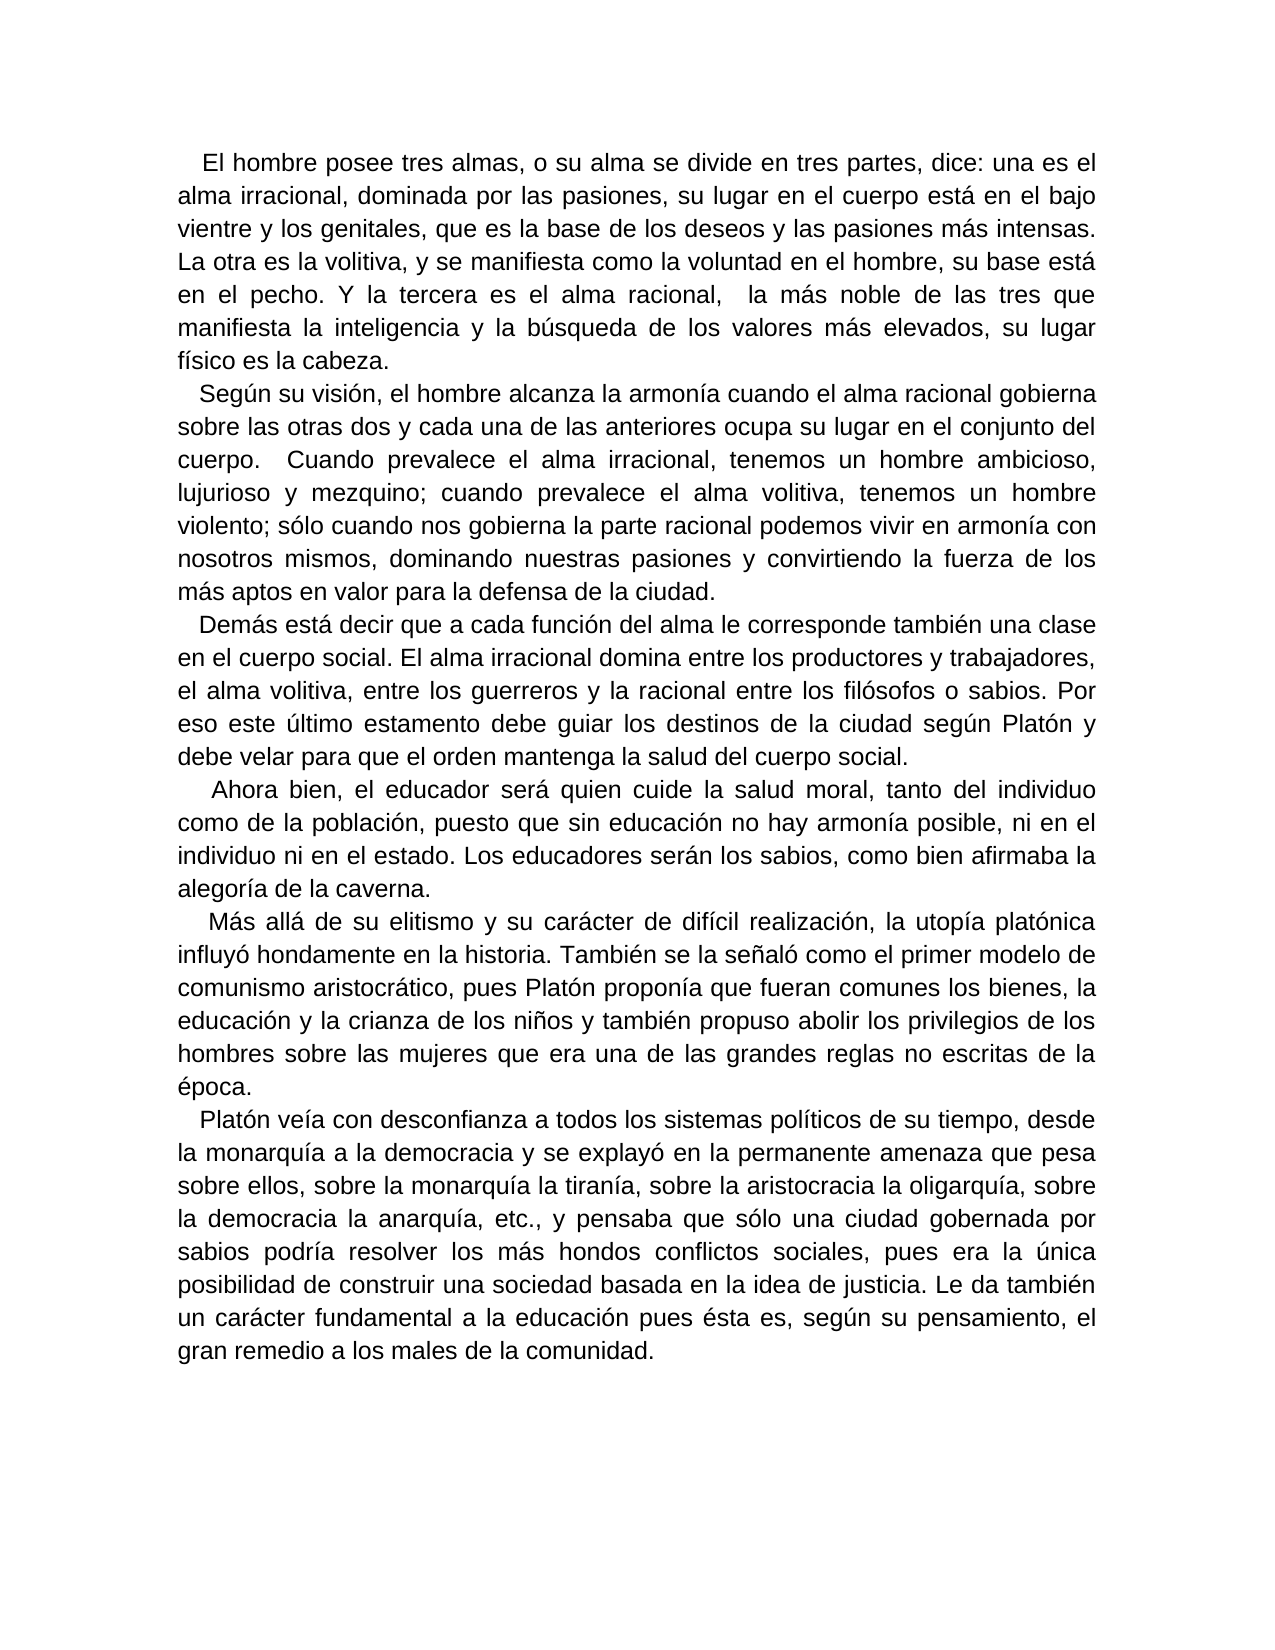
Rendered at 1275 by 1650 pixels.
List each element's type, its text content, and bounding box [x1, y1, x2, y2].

text Demás está decir que a cada función del alma le corresponde también una clase en el cuerpo social. El alma irracional domina entre los productores y trabajadores, el alma volitiva, entre los guerreros y la racional entre los filósofos o sabios. Por eso este último estamento debe guiar los destinos de la ciudad según Platón y debe velar para que el orden mantenga la salud del cuerpo social. [177, 610, 1098, 771]
text Ahora bien, el educador será quien cuide la salud moral, tanto del individuo como de la población, puesto que sin educación no hay armonía posible, ni en el individuo ni en el estado. Los educadores serán los sabios, como bien afirmaba la alegoría de la caverna. [177, 775, 1098, 903]
text El hombre posee tres almas, o su alma se divide en tres partes, dice: una es el alma irracional, dominada por las pasiones, su lugar en el cuerpo está en el bajo vientre y los genitales, que es la base de los deseos y las pasiones más intensas. La otra es la volitiva, y se manifiesta como la voluntad en el hombre, su base está en el pecho. Y la tercera es el alma racional, la más noble de las tres que manifiesta la inteligencia y la búsqueda de los valores más elevados, su lugar físico es la cabeza. [177, 148, 1098, 374]
text Más allá de su elitismo y su carácter de difícil realización, la utopía platónica influyó hondamente en la historia. También se la señaló como el primer modelo de comunismo aristocrático, pues Platón proponía que fueran comunes los bienes, la educación y la crianza de los niños y también propuso abolir los privilegios de los hombres sobre las mujeres que era una de las grandes reglas no escritas de la época. [177, 907, 1098, 1101]
text Platón veía con desconfianza a todos los sistemas políticos de su tiempo, desde la monarquía a la democracia y se explayó en la permanente amenaza que pesa sobre ellos, sobre la monarquía la tiranía, sobre la aristocracia la oligarquía, sobre la democracia la anarquía, etc., y pensaba que sólo una ciudad gobernada por sabios podría resolver los más hondos conflictos sociales, pues era la única posibilidad de construir una sociedad basada en la idea de justicia. Le da también un carácter fundamental a la educación pues ésta es, según su pensamiento, el gran remedio a los males de la comunidad. [177, 1105, 1098, 1365]
text Según su visión, el hombre alcanza la armonía cuando el alma racional gobierna sobre las otras dos y cada una de las anteriores ocupa su lugar en el conjunto del cuerpo. Cuando prevalece el alma irracional, tenemos un hombre ambicioso, lujurioso y mezquino; cuando prevalece el alma volitiva, tenemos un hombre violento; sólo cuando nos gobierna la parte racional podemos vivir en armonía con nosotros mismos, dominando nuestras pasiones y convirtiendo la fuerza de los más aptos en valor para la defensa de la ciudad. [177, 379, 1098, 606]
